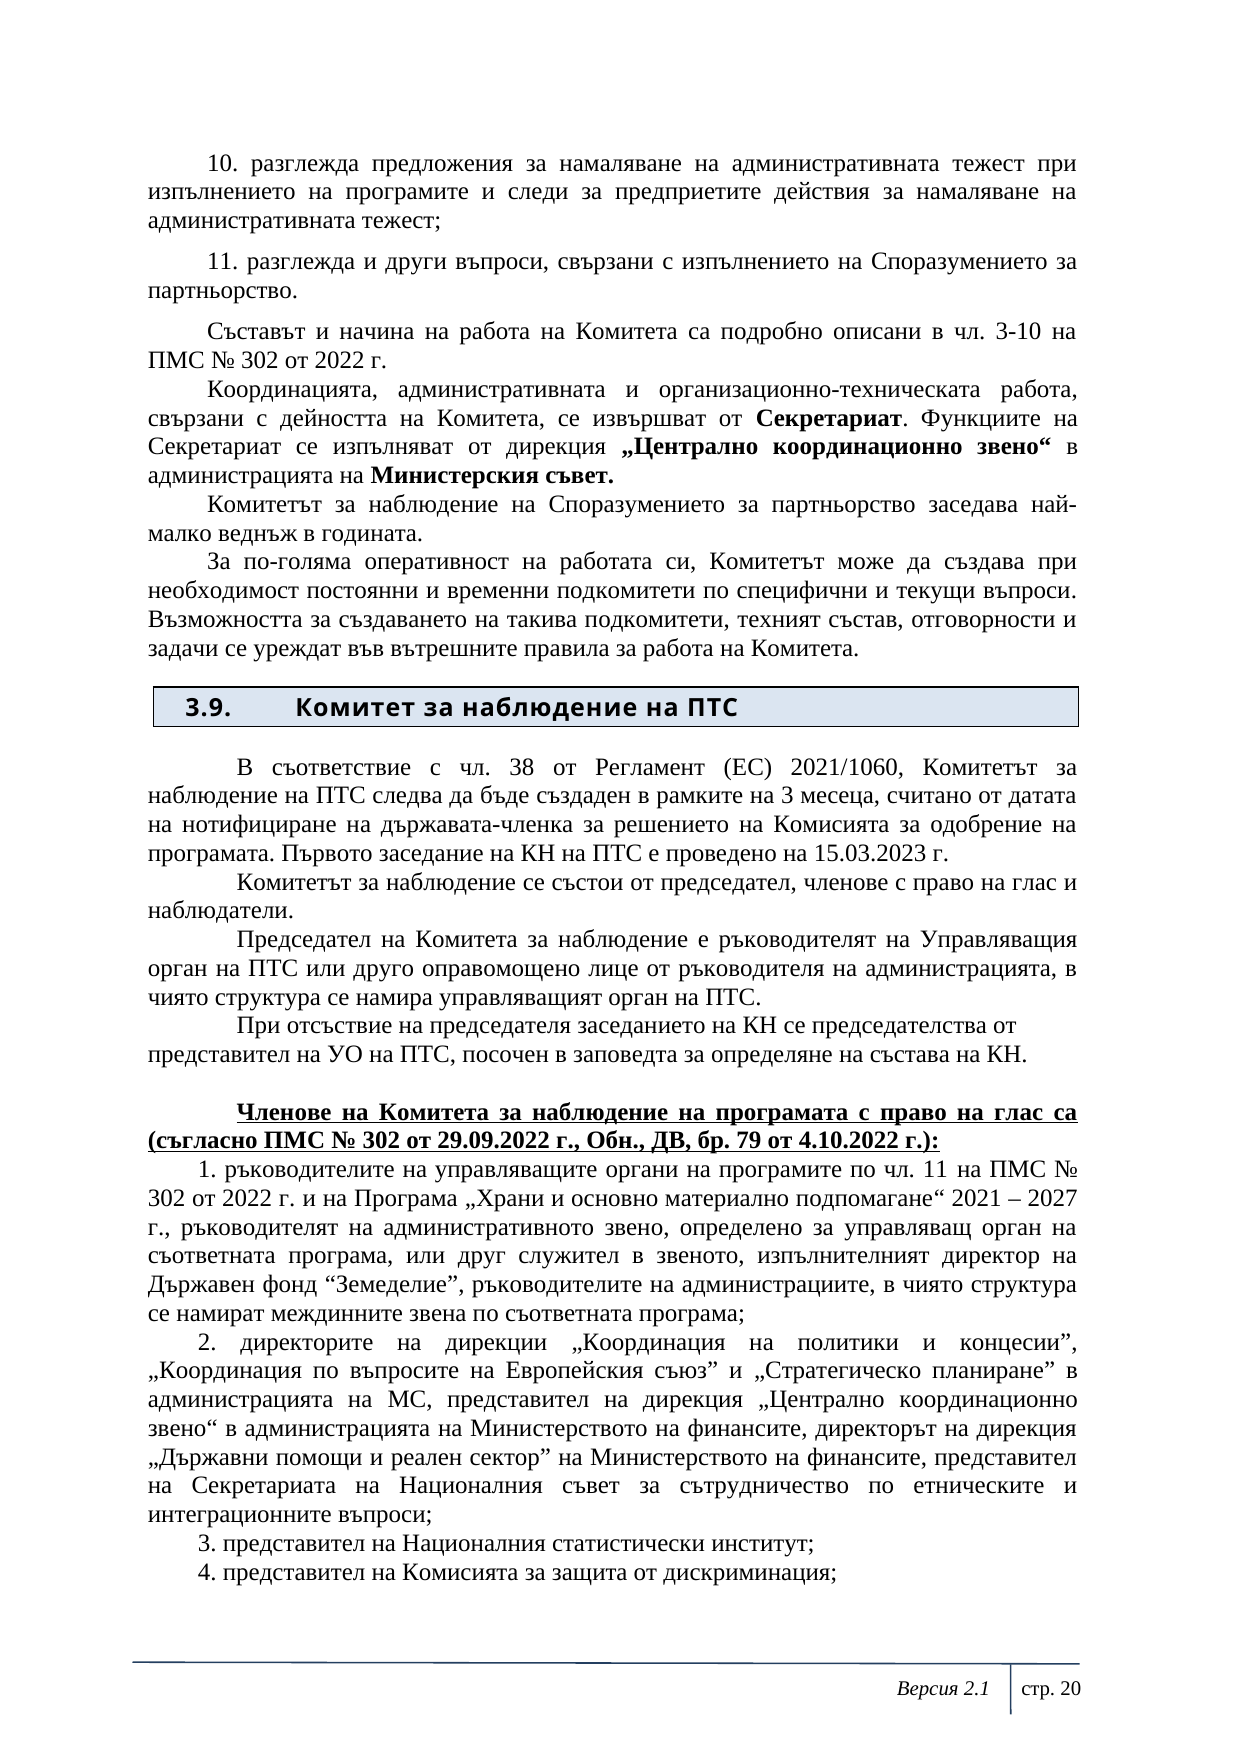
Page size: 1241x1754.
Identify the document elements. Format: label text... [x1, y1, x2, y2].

text Комитетът за наблюдение на Споразумението за партньорство заседава най-малко веднъж в годината. [148, 489, 1078, 546]
text В съответствие с чл. 38 от Регламент (ЕС) 2021/1060, Комитетът за наблюдение на ПТС следва да бъде създаден в рамките на 3 месеца, считано от датата на нотифициране на държавата-членка за решението на Комисията за одобрение на програмата. Първото заседание на КН на ПТС е проведено на 15.03.2023 г. [148, 752, 1078, 867]
text 3. представител на Националния статистически институт; [148, 1528, 1078, 1557]
text 10. разглежда предложения за намаляване на административната тежест при изпълнението на програмите и следи за предприетите действия за намаляване на административната тежест; [148, 148, 1078, 234]
text Комитетът за наблюдение се състои от председател, членове с право на глас и наблюдатели. [148, 867, 1078, 924]
text 11. разглежда и други въпроси, свързани с изпълнението на Споразумението за партньорство. [148, 246, 1078, 304]
text Комитет за наблюдение на ПТС [154, 688, 1078, 726]
text 1. ръководителите на управляващите органи на програмите по чл. 11 на ПМС № 302 от 2022 г. и на Програма „Храни и основно материално подпомагане“ 2021 – 2027 г., ръководителят на административното звено, определено за управляващ орган на съответната програма, или друг служител в звеното, изпълнителният директор на Държавен фонд “Земеделие”, ръководителите на администрациите, в чиято структура се намират междинните звена по съответната програма; [148, 1154, 1078, 1327]
text 4. представител на Комисията за защита от дискриминация; [148, 1557, 1078, 1586]
text При отсъствие на председателя заседанието на КН се председателства от представител на УО на ПТС, посочен в заповедта за определяне на състава на КН. [148, 1011, 1078, 1068]
text Председател на Комитета за наблюдение е ръководителят на Управляващия орган на ПТС или друго оправомощено лице от ръководителя на администрацията, в чиято структура се намира управляващият орган на ПТС. [148, 924, 1078, 1011]
text Членове на Комитета за наблюдение на програмата с право на глас са (съгласно ПМС № 302 от 29.09.2022 г., Oбн., ДВ, бр. 79 от 4.10.2022 г.): [148, 1097, 1078, 1154]
text Съставът и начина на работа на Комитета са подробно описани в чл. 3-10 на ПМС № 302 от 2022 г. [148, 316, 1078, 374]
text 2. директорите на дирекции „Координация на политики и концесии”, „Координация по въпросите на Европейския съюз” и „Стратегическо планиране” в администрацията на МС, представител на дирекция „Централно координационно звено“ в администрацията на Министерството на финансите, директорът на дирекция „Държавни помощи и реален сектор” на Министерството на финансите, представител на Секретариата на Националния съвет за сътрудничество по етническите и интеграционните въпроси; [148, 1327, 1078, 1528]
text Координацията, административната и организационно-техническата работа, свързани с дейността на Комитета, се извършват от Секретариат. Функциите на Секретариат се изпълняват от дирекция „Централно координационно звено“ в администрацията на Министерския съвет. [148, 374, 1078, 489]
text За по-голяма оперативност на работата си, Комитетът може да създава при необходимост постоянни и временни подкомитети по специфични и текущи въпроси. Възможността за създаването на такива подкомитети, техният състав, отговорности и задачи се уреждат във вътрешните правила за работа на Комитета. [148, 546, 1078, 661]
